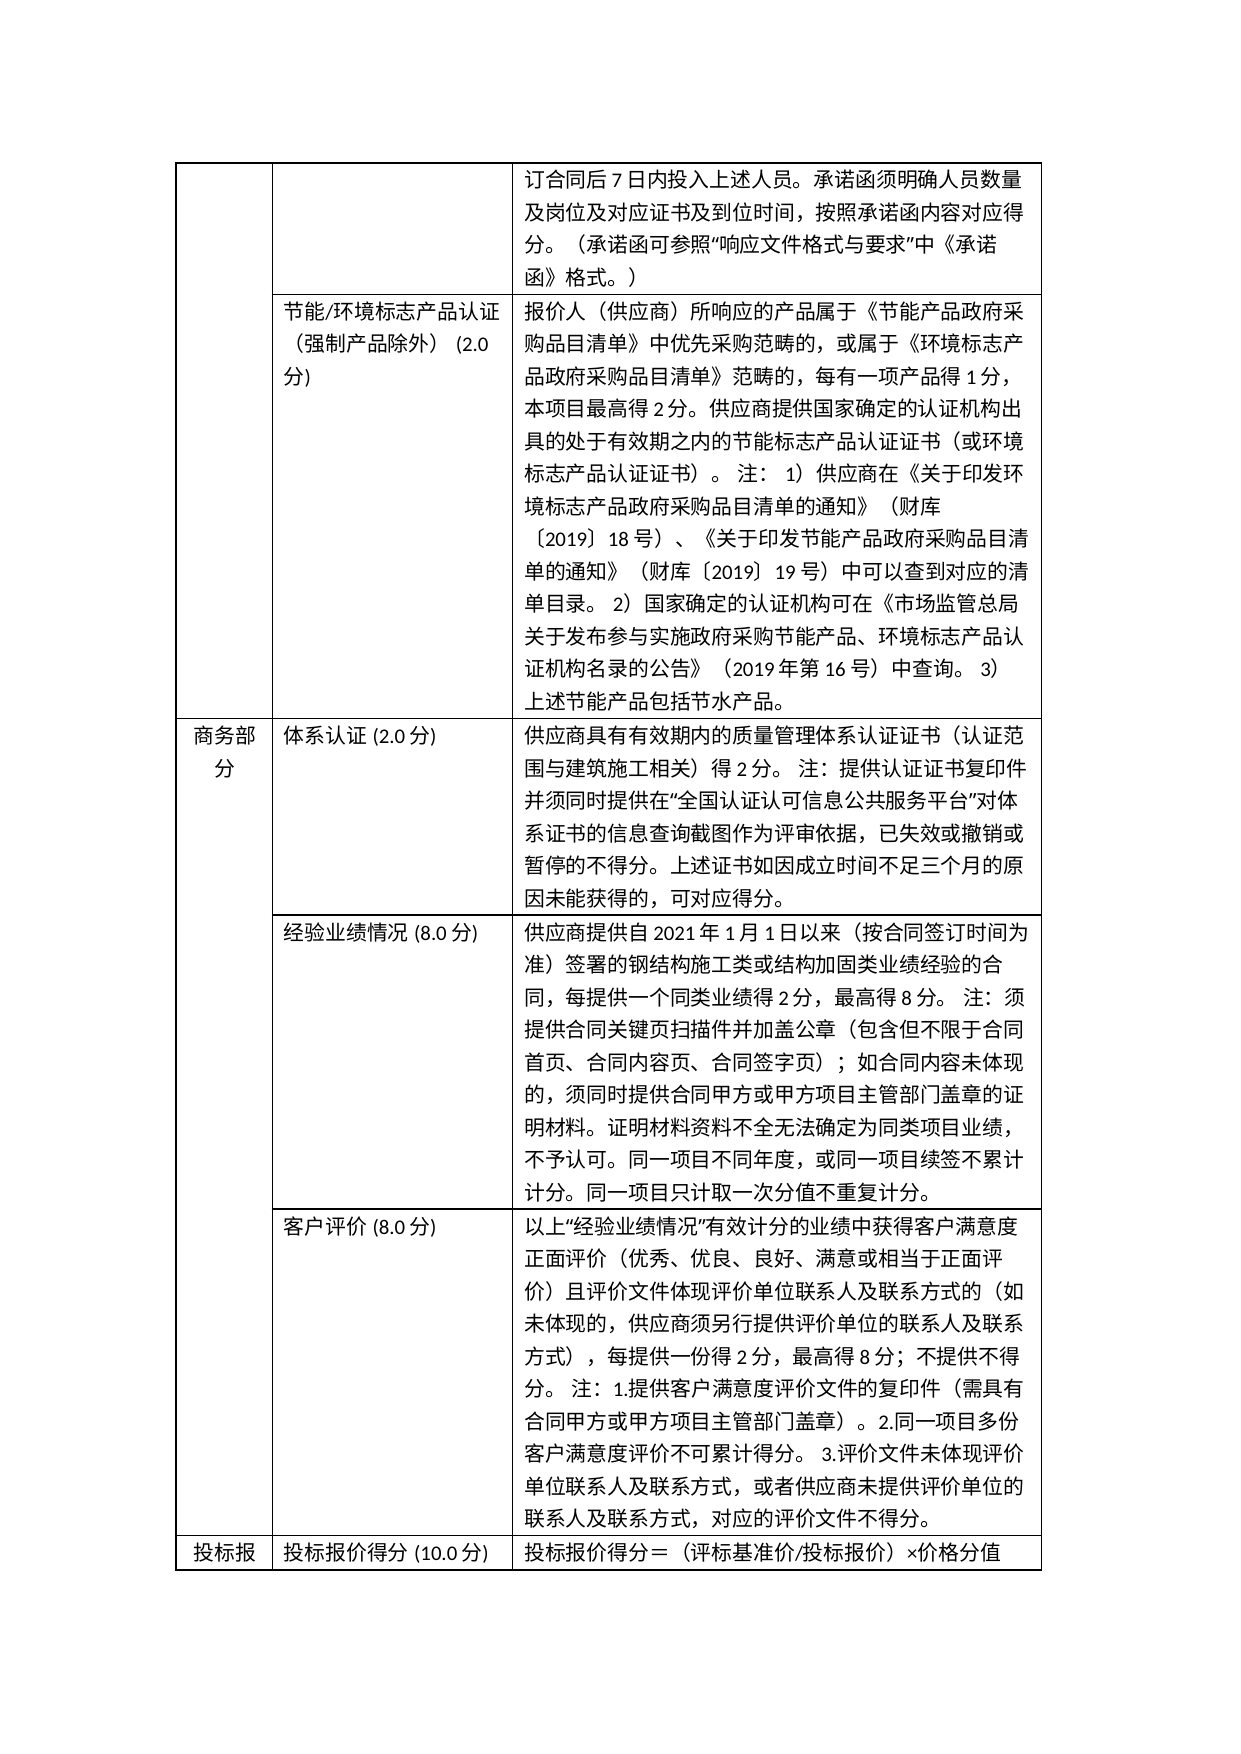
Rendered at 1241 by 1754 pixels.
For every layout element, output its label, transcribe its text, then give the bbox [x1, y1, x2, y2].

table_cell 以上“经验业绩情况”有效计分的业绩中获得客户满意度正面评价（优秀、优良、良好、满意或相当于正面评价）且评价文件体现评价单位联系人及联系方式的（如未体现的，供应商须另行提供评价单位的联系人及联系方式），每提供一份得2分，最高得8分；不提供不得分。 注：1.提供客户满意度评价文件的复印件（需具有合同甲方或甲方项目主管部门盖章）。2.同一项目多份客户满意度评价不可累计得分。 3.评价文件未体现评价单位联系人及联系方式，或者供应商未提供评价单位的联系人及联系方式，对应的评价文件不得分。 [513, 1210, 1041, 1535]
table_cell 客户评价 (8.0分) [273, 1210, 512, 1535]
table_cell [513, 164, 1041, 293]
table_cell 经验业绩情况 (8.0分) [273, 916, 512, 1208]
table_cell 报价人（供应商）所响应的产品属于《节能产品政府采购品目清单》中优先采购范畴的，或属于《环境标志产品政府采购品目清单》范畴的，每有一项产品得1分，本项目最高得2分。供应商提供国家确定的认证机构出具的处于有效期之内的节能标志产品认证证书（或环境标志产品认证证书）。 注： 1）供应商在《关于印发环境标志产品政府采购品目清单的通知》（财库〔2019〕18号）、《关于印发节能产品政府采购品目清单的通知》（财库〔2019〕19号）中可以查到对应的清单目录。 2）国家确定的认证机构可在《市场监管总局关于发布参与实施政府采购节能产品、环境标志产品认证机构名录的公告》（2019年第16号）中查询。 3）上述节能产品包括节水产品。 [513, 295, 1041, 718]
table_cell 供应商具有有效期内的质量管理体系认证证书（认证范围与建筑施工相关）得2分。 注：提供认证证书复印件并须同时提供在“全国认证认可信息公共服务平台”对体系证书的信息查询截图作为评审依据，已失效或撤销或暂停的不得分。上述证书如因成立时间不足三个月的原因未能获得的，可对应得分。 [513, 719, 1041, 914]
table_cell 投标报价得分 (10.0分) [273, 1536, 512, 1569]
table_cell 投标报价 [177, 1536, 272, 1569]
table_cell 体系认证 (2.0分) [273, 719, 512, 914]
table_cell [273, 164, 512, 293]
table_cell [513, 1536, 1041, 1569]
table_cell 节能/环境标志产品认证（强制产品除外） (2.0分) [273, 295, 512, 718]
table_cell 供应商提供自2021年1月1日以来（按合同签订时间为准）签署的钢结构施工类或结构加固类业绩经验的合同，每提供一个同类业绩得2分，最高得8分。 注：须提供合同关键页扫描件并加盖公章（包含但不限于合同首页、合同内容页、合同签字页）；如合同内容未体现的，须同时提供合同甲方或甲方项目主管部门盖章的证明材料。证明材料资料不全无法确定为同类项目业绩，不予认可。同一项目不同年度，或同一项目续签不累计计分。同一项目只计取一次分值不重复计分。 [513, 916, 1041, 1208]
table_cell 商务部分 [177, 719, 272, 1535]
